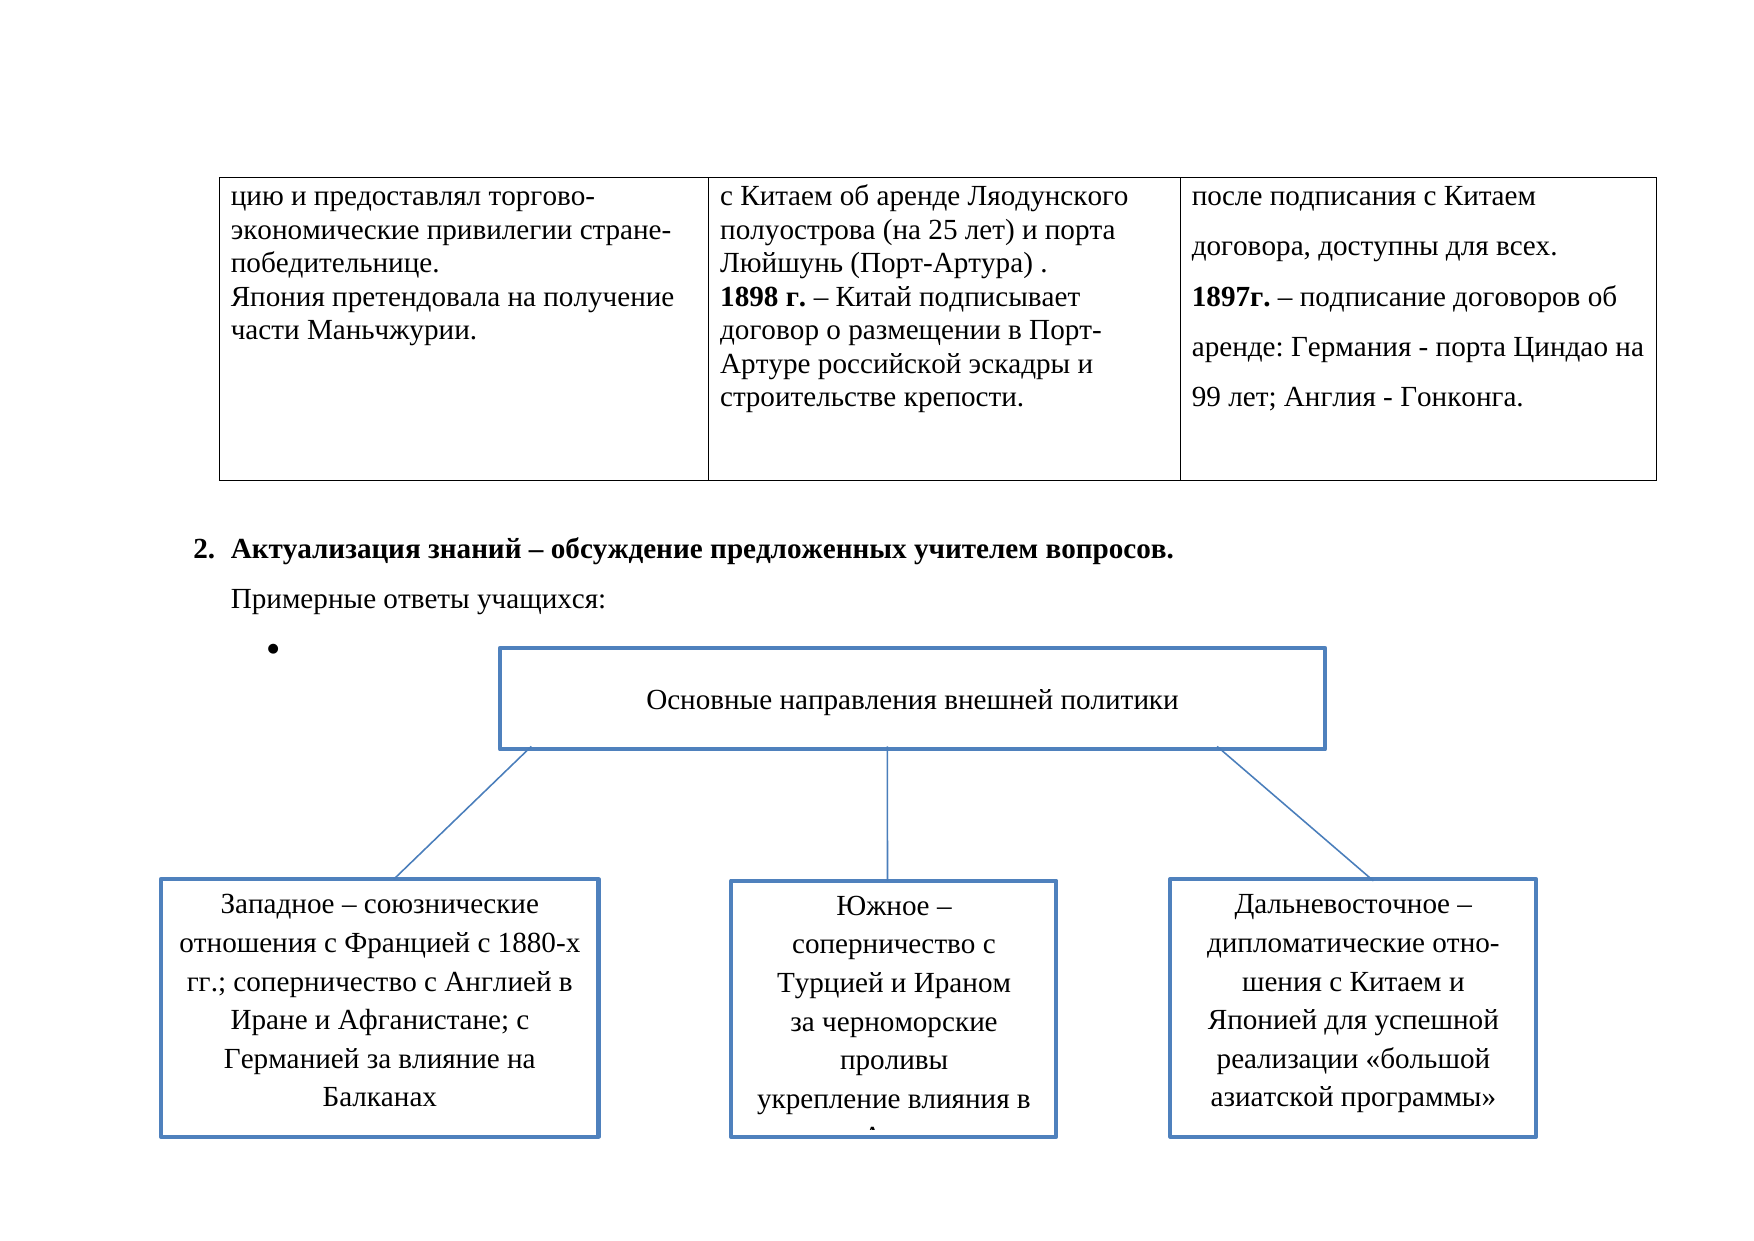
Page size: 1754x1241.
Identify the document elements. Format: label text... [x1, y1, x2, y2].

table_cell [709, 178, 1180, 480]
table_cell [1181, 178, 1656, 480]
list Примерные ответы учащихся: [231, 582, 1636, 615]
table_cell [220, 178, 708, 480]
list Актуализация знаний – обсуждение предложенных учителем вопросов. [193, 531, 1636, 565]
